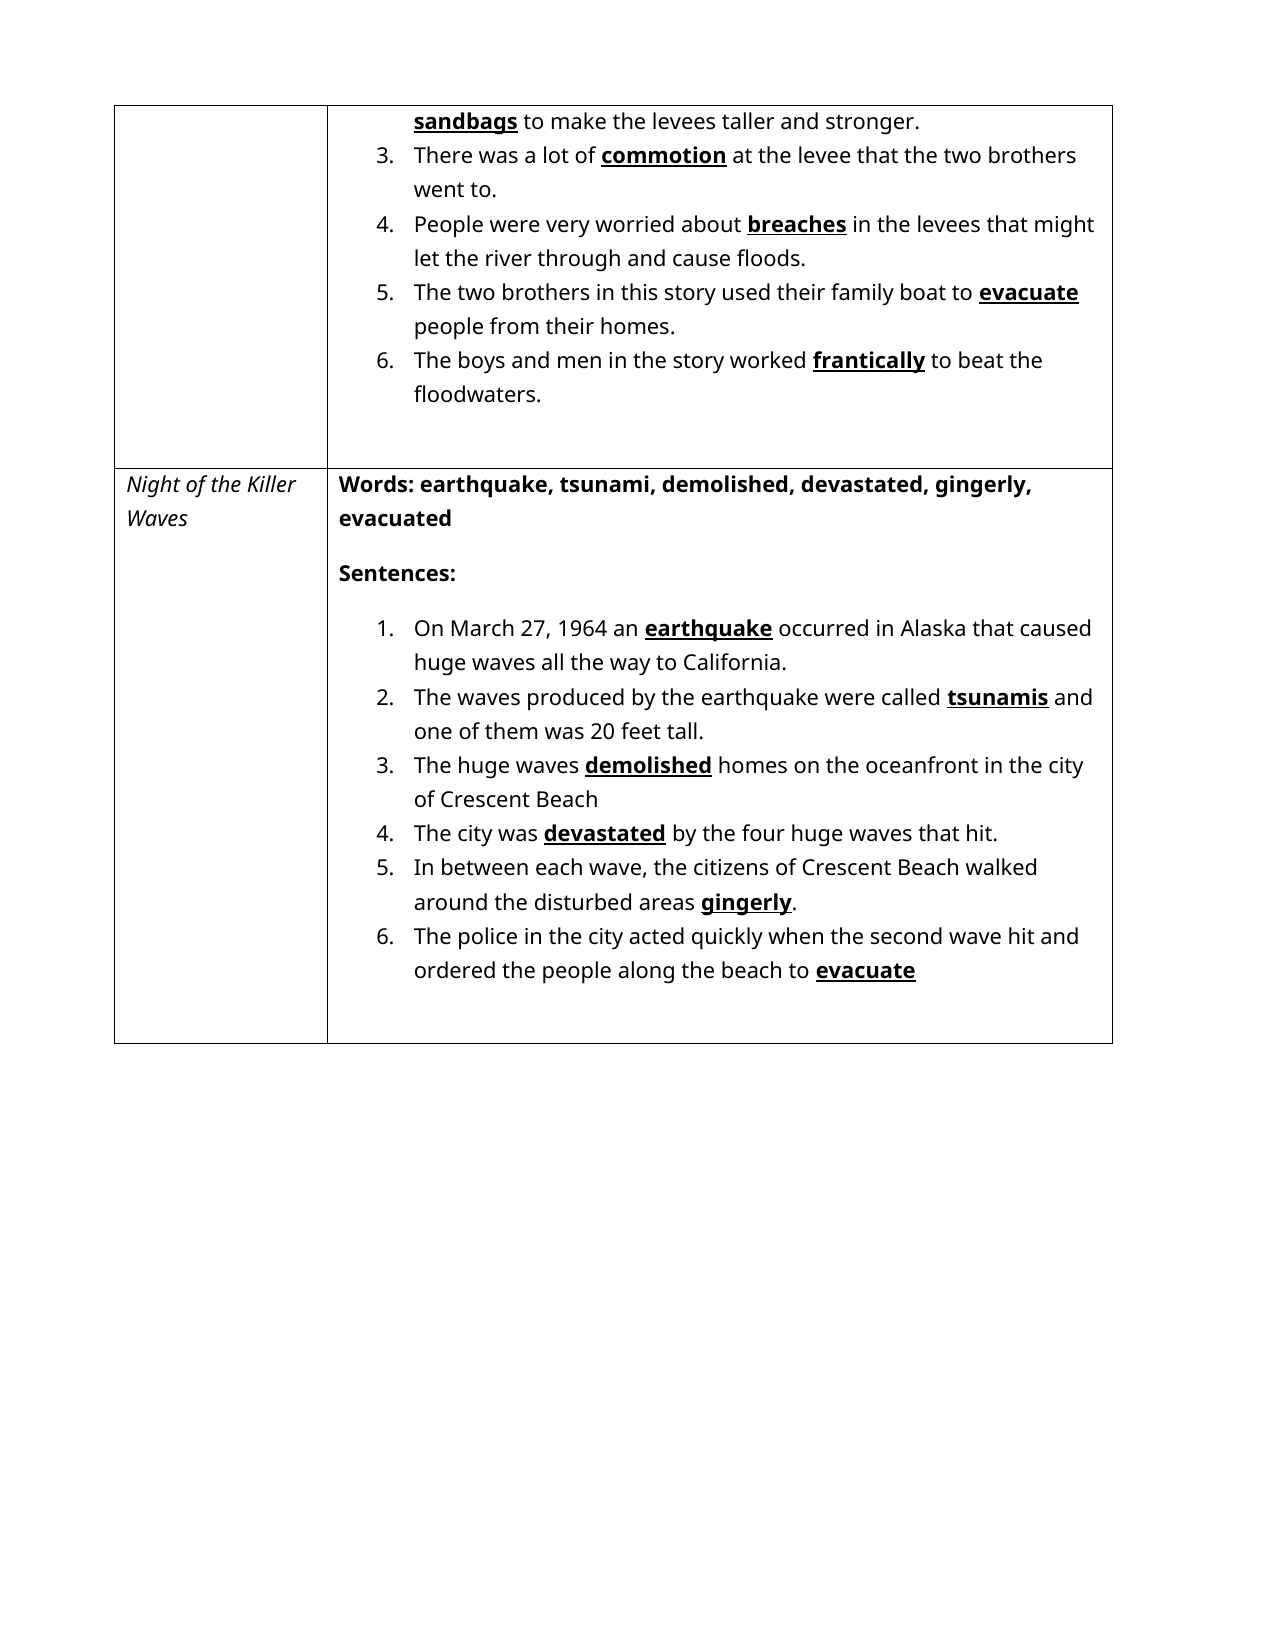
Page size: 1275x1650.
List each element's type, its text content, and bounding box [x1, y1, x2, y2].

table_cell Night of the Killer Waves [115, 469, 327, 1043]
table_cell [115, 106, 327, 468]
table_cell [328, 106, 1112, 468]
table_cell Words: earthquake, tsunami, demolished, devastated, gingerly, evacuated Sentences: On March 27, 1964 an earthquake occurred in Alaska that caused huge waves all the way to California. The waves produced by the earthquake were called tsunamis and one of them was 20 feet tall. The huge waves demolished homes on the oceanfront in the city of Crescent Beach The city was devastated by the four huge waves that hit. In between each wave, the citizens of Crescent Beach walked around the disturbed areas gingerly. The police in the city acted quickly when the second wave hit and ordered the people along the beach to evacuate [328, 469, 1112, 1043]
